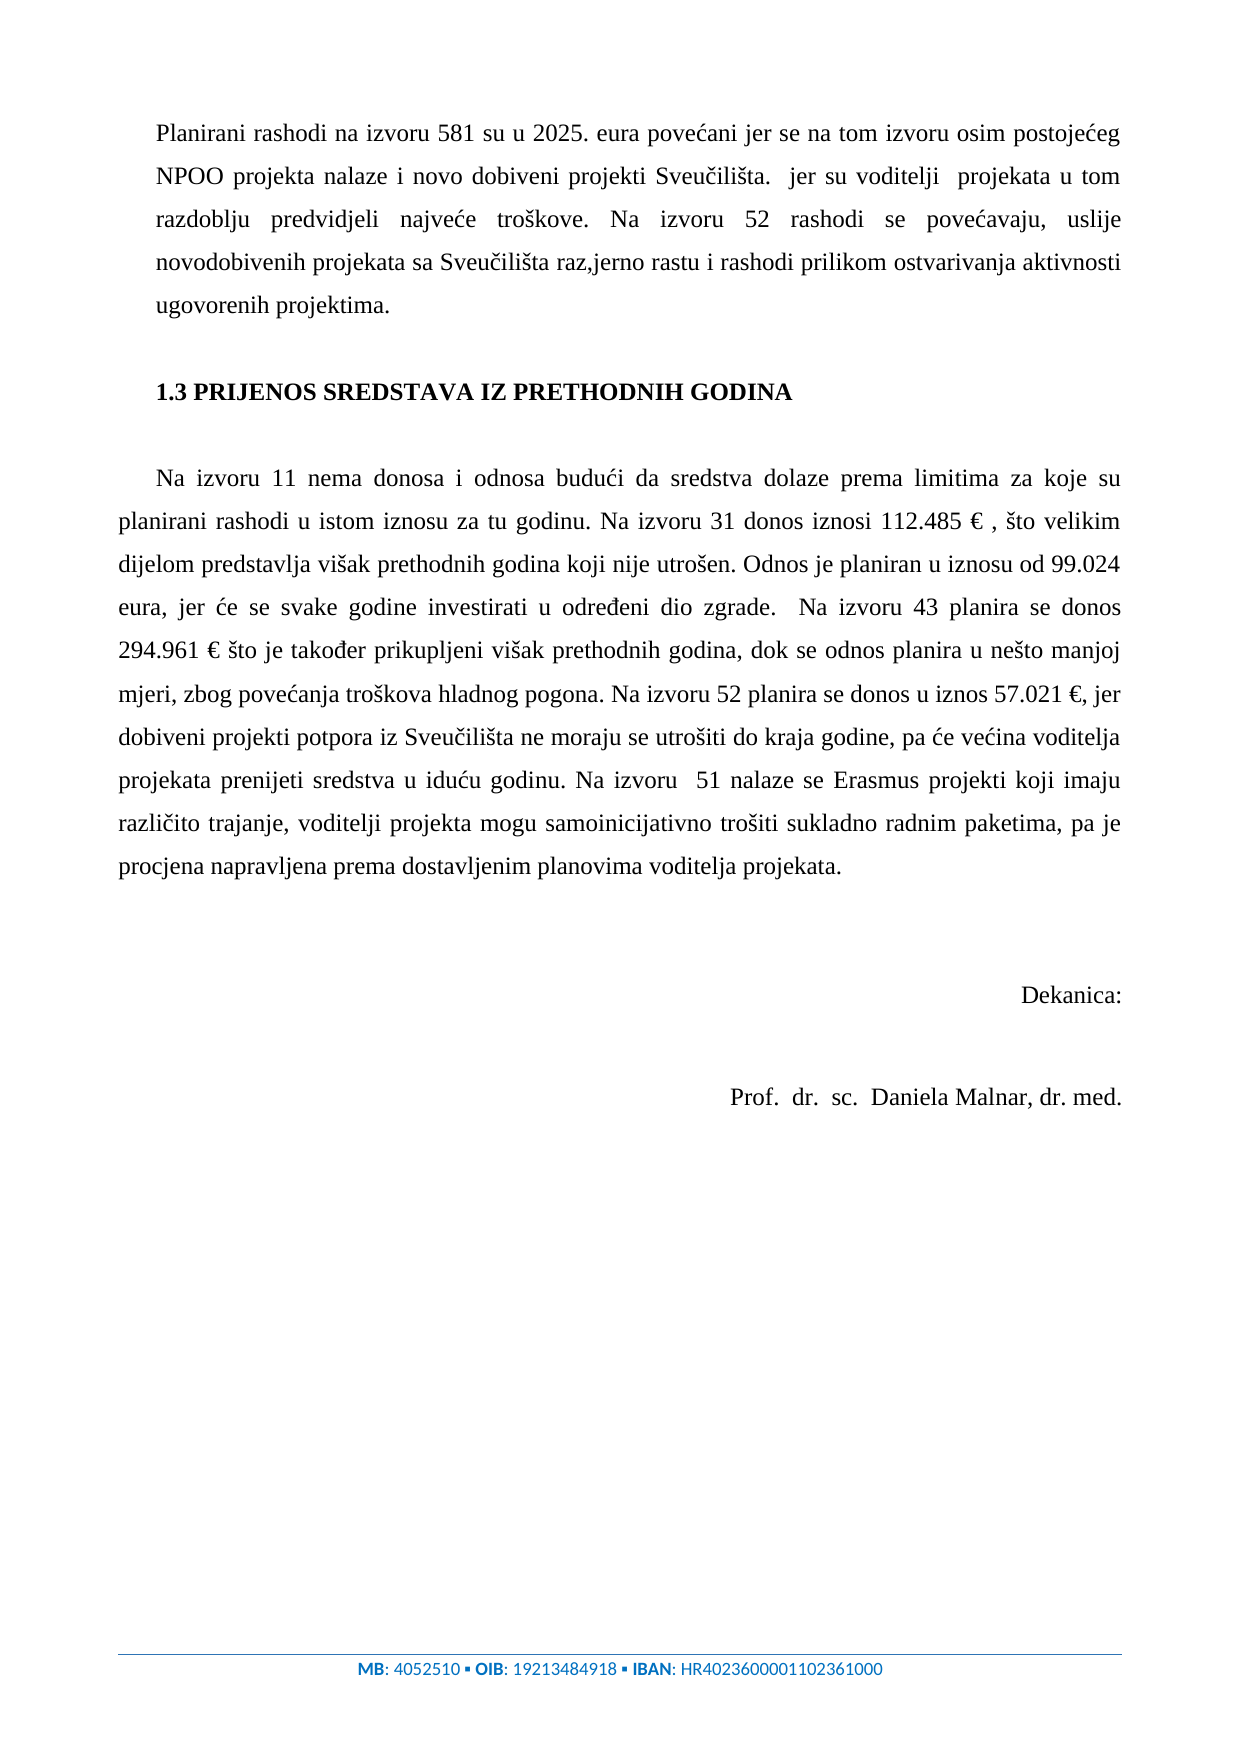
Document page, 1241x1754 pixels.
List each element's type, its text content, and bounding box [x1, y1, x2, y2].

text 1.3 PRIJENOS SREDSTAVA IZ PRETHODNIH GODINA [118, 377, 1122, 406]
text Dekanica: [118, 937, 1122, 1009]
text Na izvoru 11 nema donosa i odnosa budući da sredstva dolaze prema limitima za koje su planirani rashodi u istom iznosu za tu godinu. Na izvoru 31 donos iznosi 112.485 € , što velikim dijelom predstavlja višak prethodnih godina koji nije utrošen. Odnos je planiran u iznosu od 99.024 eura, jer će se svake godine investirati u određeni dio zgrade. Na izvoru 43 planira se donos 294.961 € što je također prikupljeni višak prethodnih godina, dok se odnos planira u nešto manjoj mjeri, zbog povećanja troškova hladnog pogona. Na izvoru 52 planira se donos u iznos 57.021 €, jer dobiveni projekti potpora iz Sveučilišta ne moraju se utrošiti do kraja godine, pa će većina voditelja projekata prenijeti sredstva u iduću godinu. Na izvoru 51 nalaze se Erasmus projekti koji imaju različito trajanje, voditelji projekta mogu samoinicijativno trošiti sukladno radnim paketima, pa je procjena napravljena prema dostavljenim planovima voditelja projekata. [118, 463, 1122, 880]
text Prof. dr. sc. Daniela Malnar, dr. med. [118, 1040, 1122, 1111]
list Planirani rashodi na izvoru 581 su u 2025. eura povećani jer se na tom izvoru osim postojećeg NPOO projekta nalaze i novo dobiveni projekti Sveučilišta. jer su voditelji projekata u tom razdoblju predvidjeli najveće troškove. Na izvoru 52 rashodi se povećavaju, uslije novodobivenih projekata sa Sveučilišta raz,jerno rastu i rashodi prilikom ostvarivanja aktivnosti ugovorenih projektima. [156, 118, 1122, 319]
